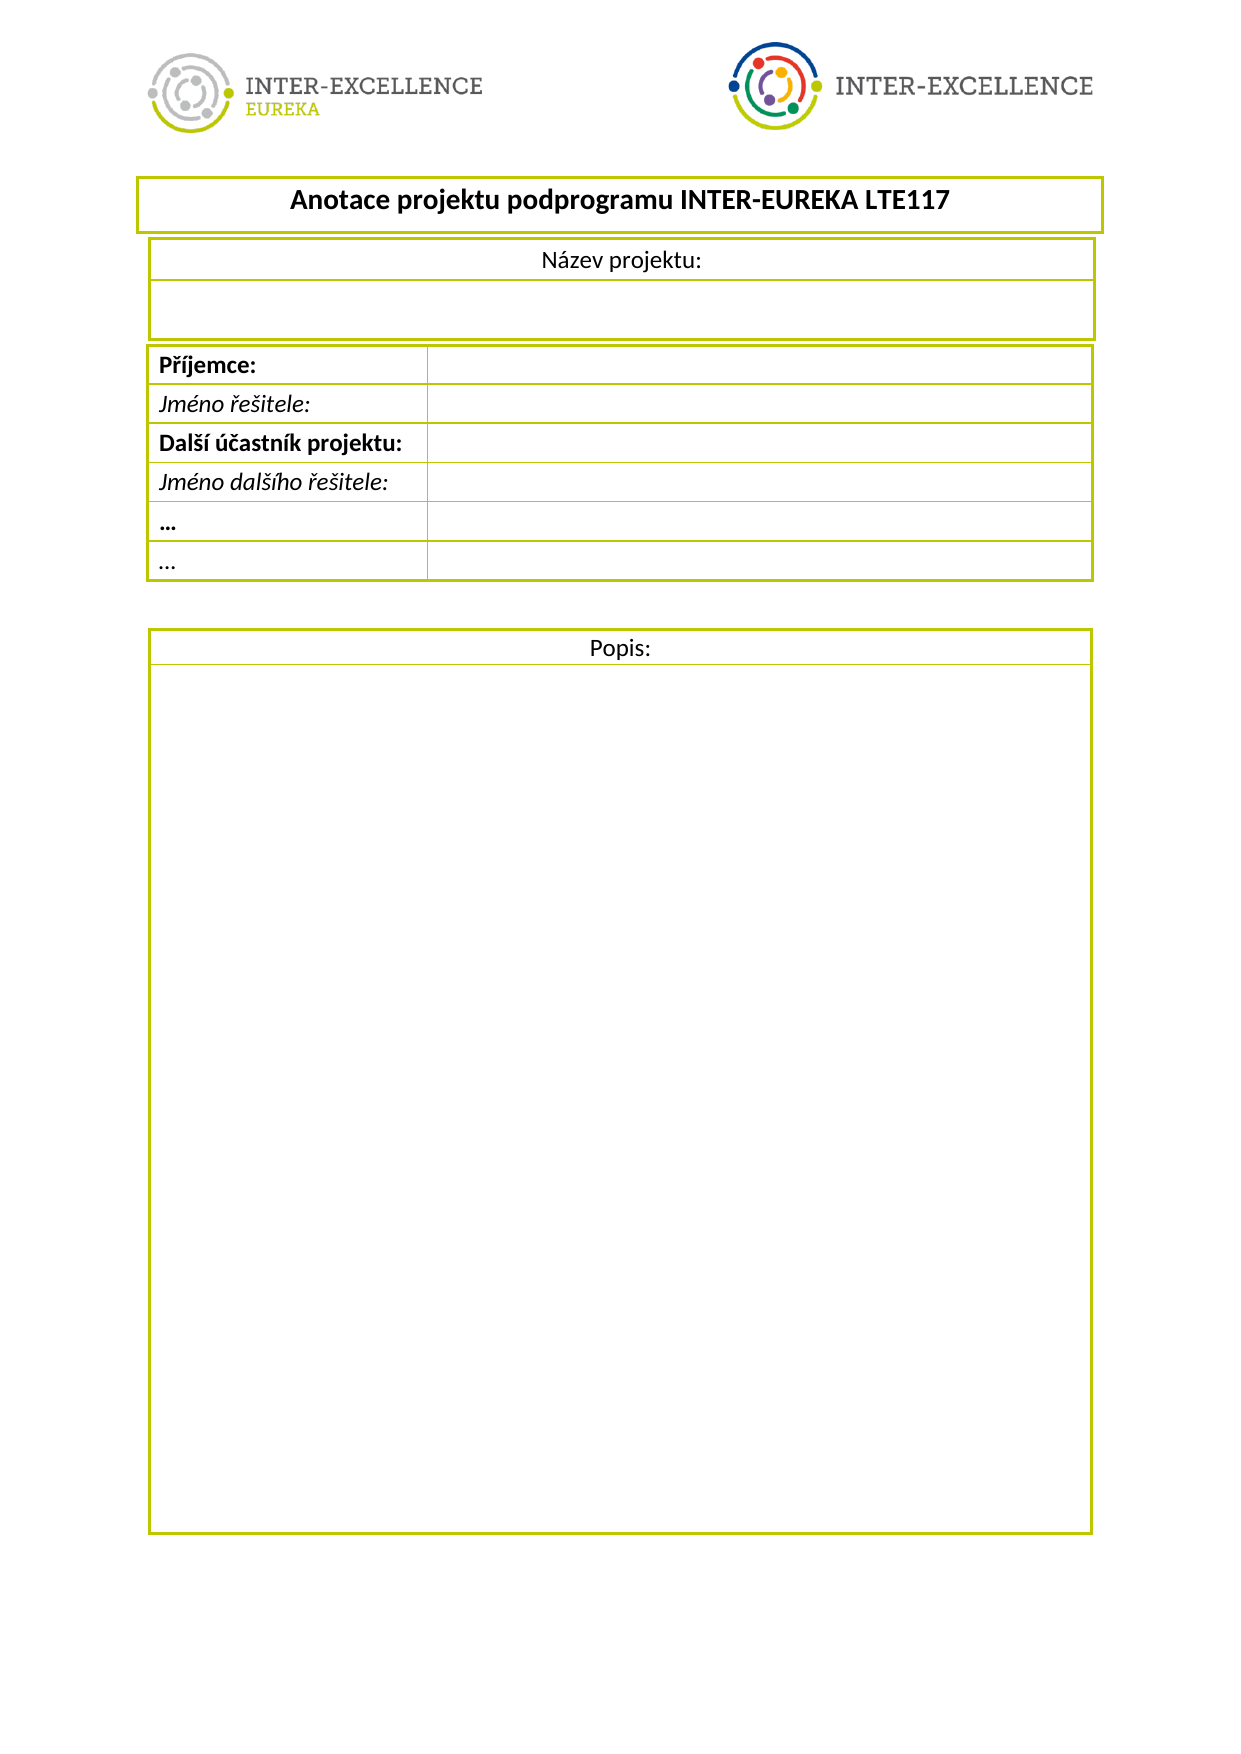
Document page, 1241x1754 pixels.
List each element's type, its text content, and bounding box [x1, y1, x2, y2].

table_cell [428, 385, 1091, 422]
table_cell [428, 502, 1091, 540]
table_cell [428, 424, 1091, 461]
picture [728, 42, 1093, 130]
table_cell … [149, 502, 427, 540]
table_cell Další účastník projektu: [149, 424, 427, 461]
table_cell Jméno řešitele: [149, 385, 427, 422]
text Anotace projektu podprogramu INTER-EUREKA LTE117 [139, 179, 1101, 231]
table_cell [151, 665, 1090, 1532]
picture [147, 53, 482, 133]
table_header Příjemce: [149, 347, 427, 383]
table_header [428, 347, 1091, 383]
table_header Popis: [151, 631, 1090, 663]
table_cell [428, 463, 1091, 501]
table_cell [428, 542, 1091, 579]
table_cell … [149, 542, 427, 579]
table_cell Jméno dalšího řešitele: [149, 463, 427, 501]
table_header Název projektu: [151, 240, 1093, 279]
table_cell [151, 281, 1093, 338]
